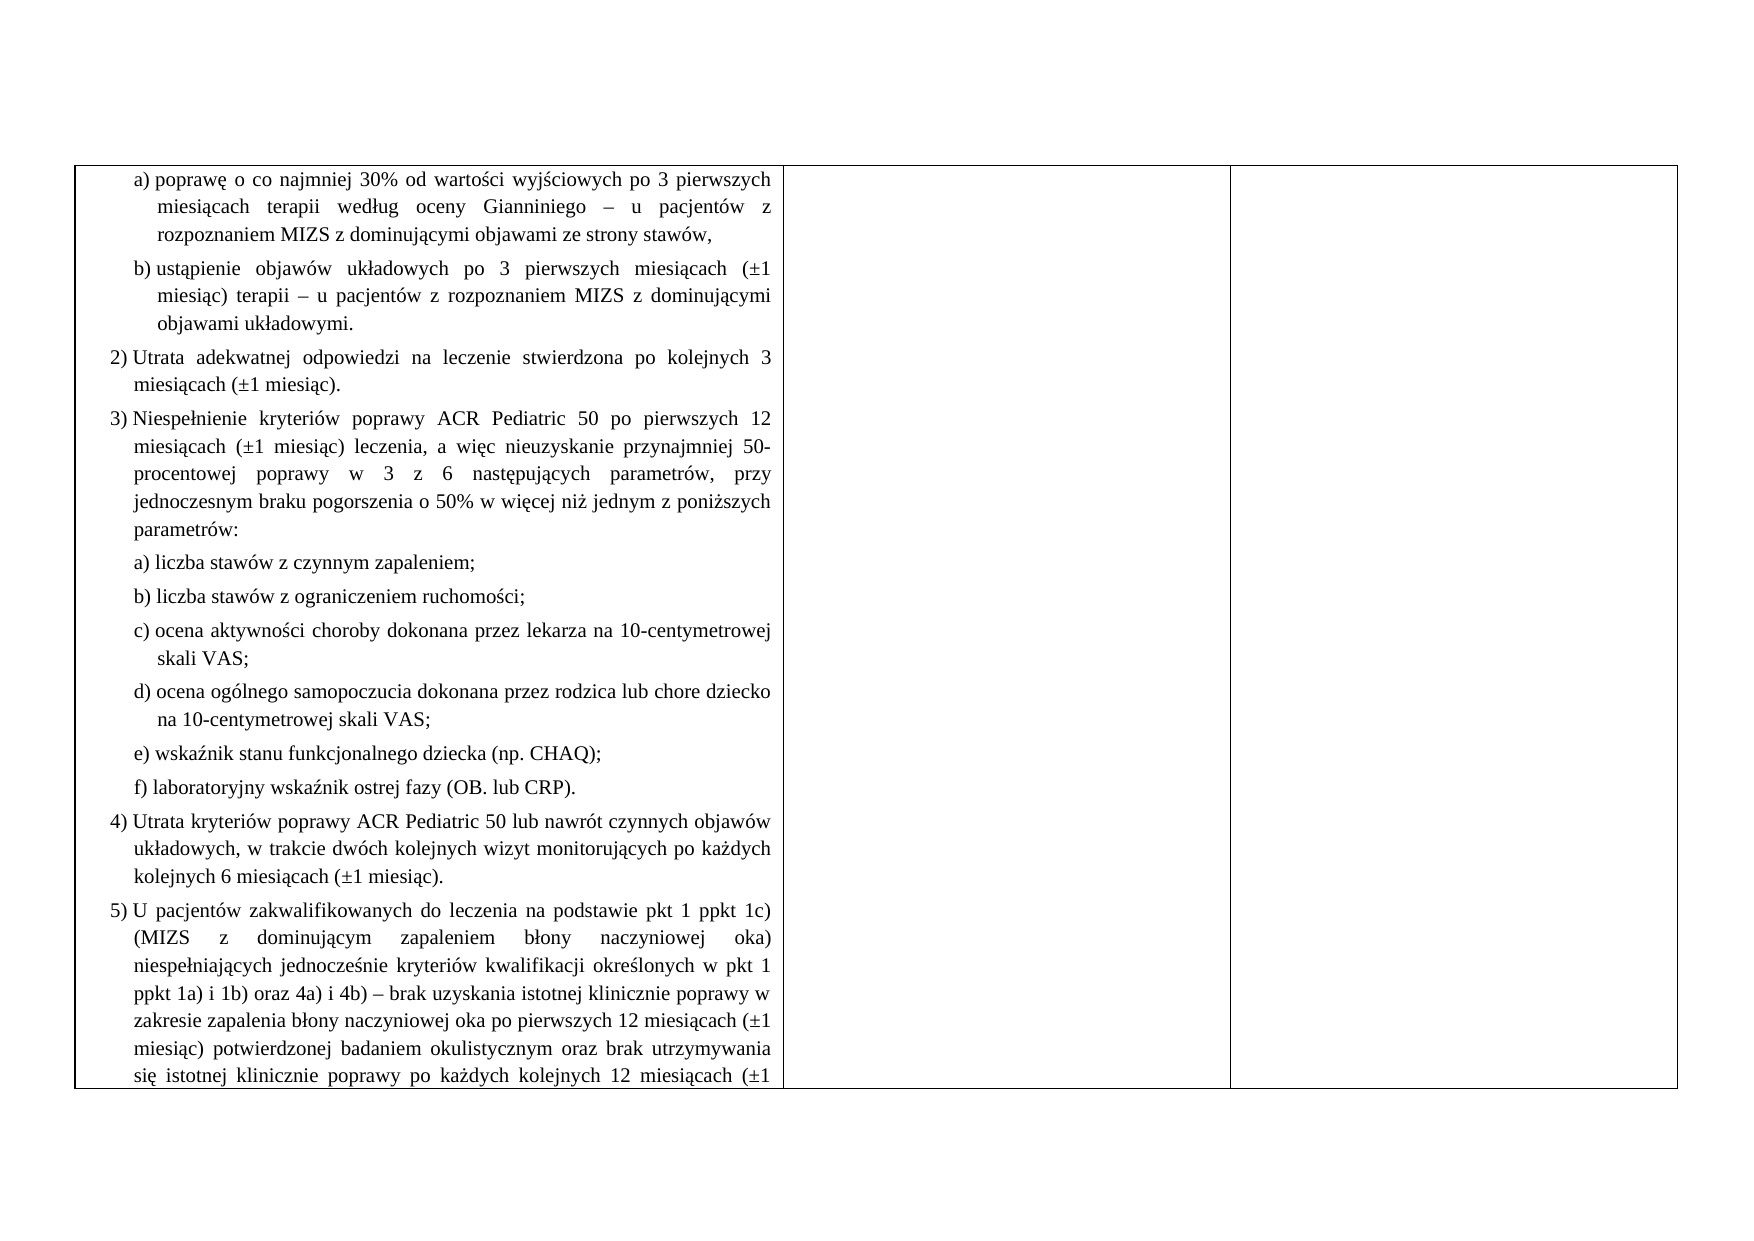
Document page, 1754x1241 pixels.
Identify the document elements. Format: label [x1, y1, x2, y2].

table_cell [76, 166, 783, 1087]
table_cell [1231, 166, 1677, 1087]
table_cell [784, 166, 1230, 1087]
